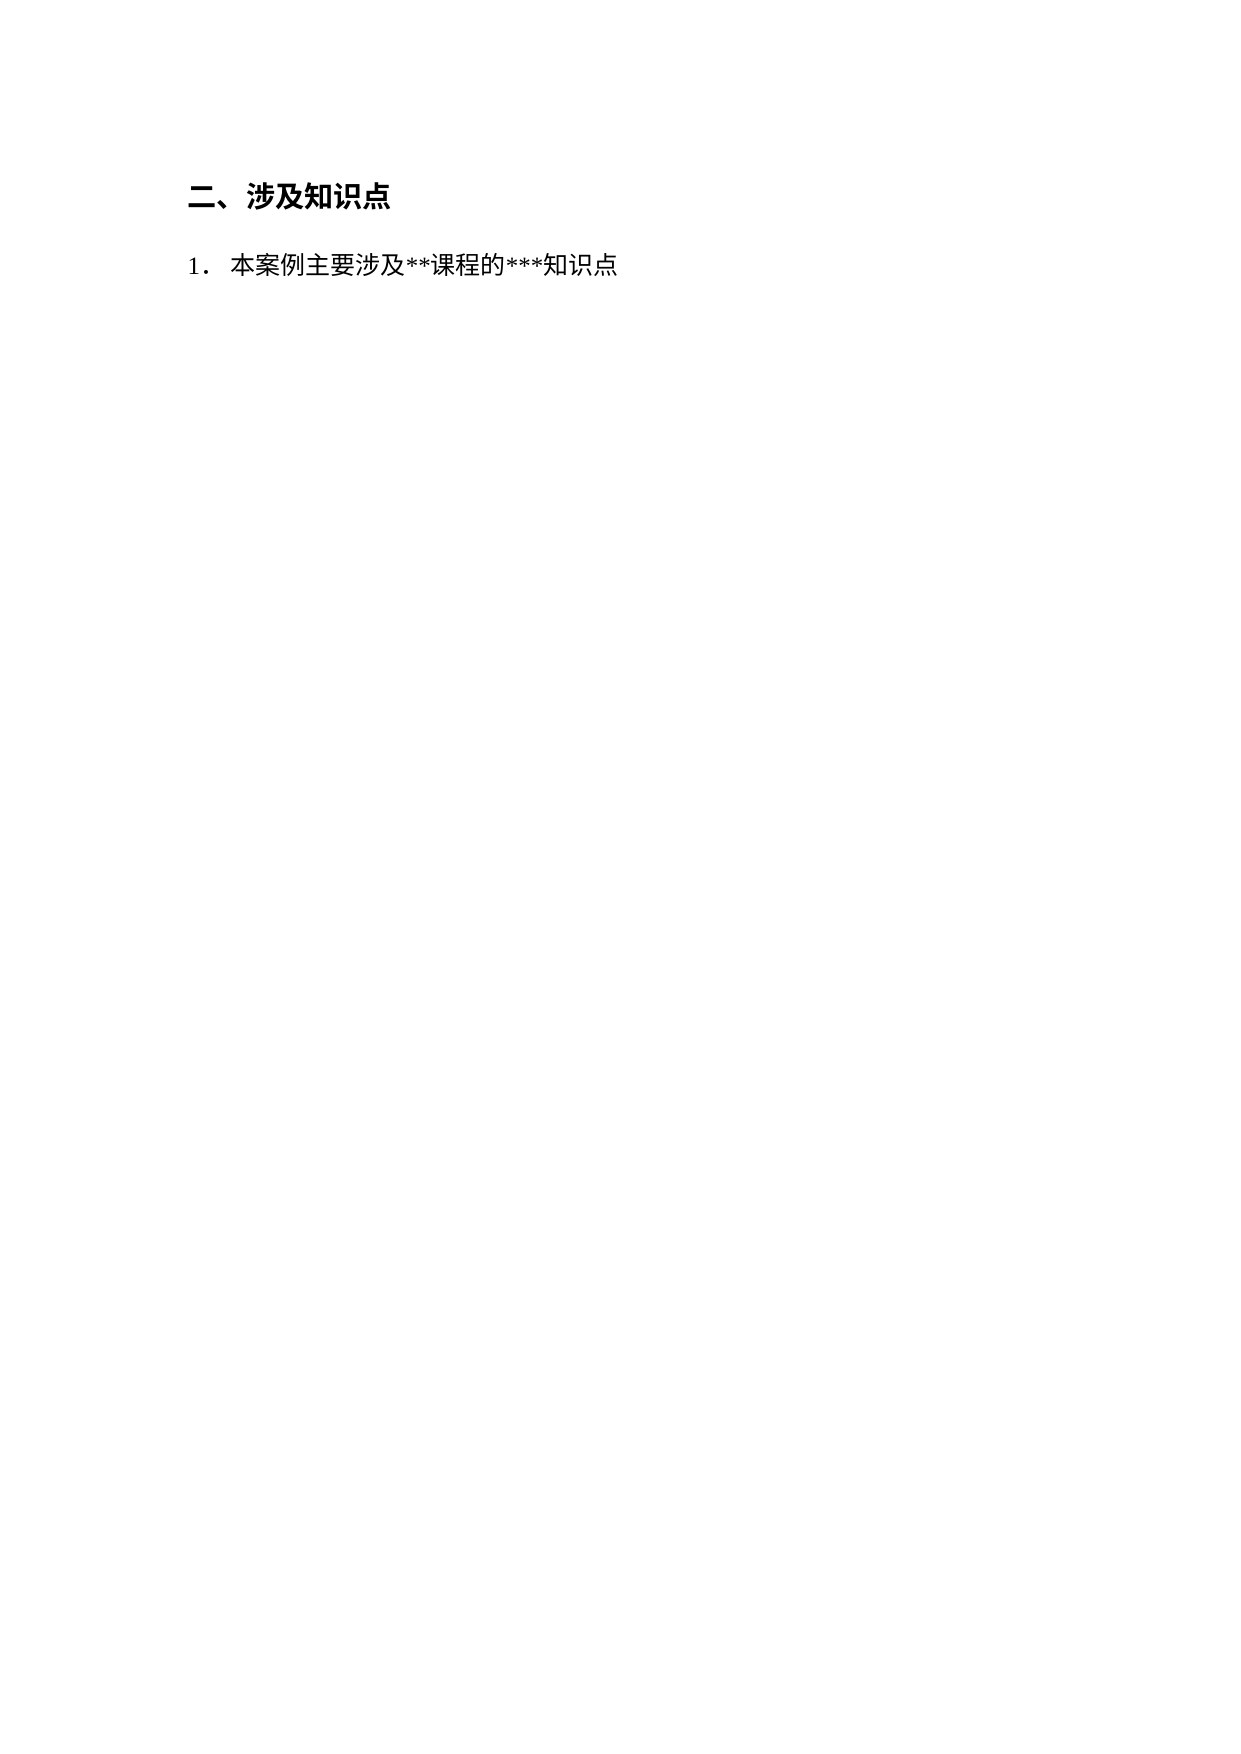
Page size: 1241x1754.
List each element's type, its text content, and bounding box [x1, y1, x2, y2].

subtitle 二、涉及知识点 [187, 162, 1053, 227]
text 1． 本案例主要涉及**课程的***知识点 [187, 246, 1053, 282]
